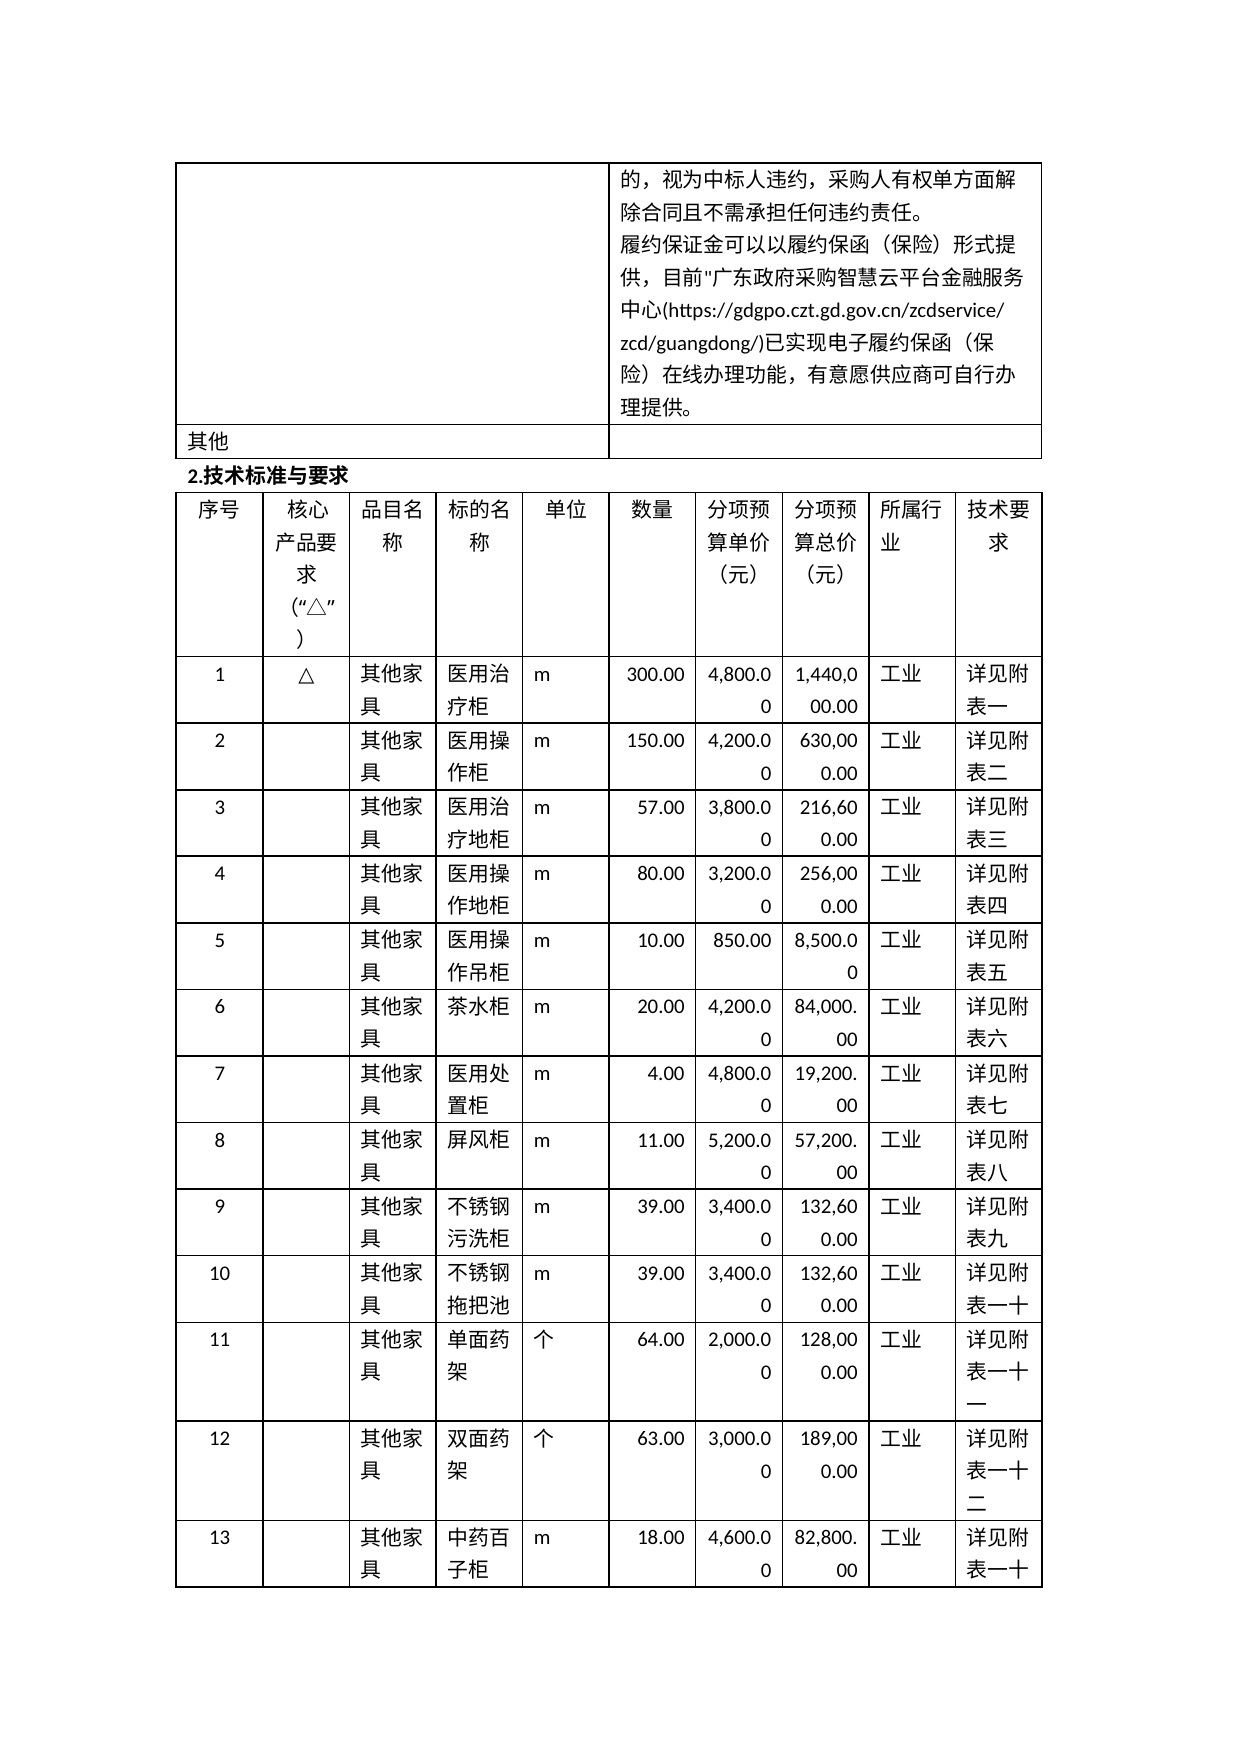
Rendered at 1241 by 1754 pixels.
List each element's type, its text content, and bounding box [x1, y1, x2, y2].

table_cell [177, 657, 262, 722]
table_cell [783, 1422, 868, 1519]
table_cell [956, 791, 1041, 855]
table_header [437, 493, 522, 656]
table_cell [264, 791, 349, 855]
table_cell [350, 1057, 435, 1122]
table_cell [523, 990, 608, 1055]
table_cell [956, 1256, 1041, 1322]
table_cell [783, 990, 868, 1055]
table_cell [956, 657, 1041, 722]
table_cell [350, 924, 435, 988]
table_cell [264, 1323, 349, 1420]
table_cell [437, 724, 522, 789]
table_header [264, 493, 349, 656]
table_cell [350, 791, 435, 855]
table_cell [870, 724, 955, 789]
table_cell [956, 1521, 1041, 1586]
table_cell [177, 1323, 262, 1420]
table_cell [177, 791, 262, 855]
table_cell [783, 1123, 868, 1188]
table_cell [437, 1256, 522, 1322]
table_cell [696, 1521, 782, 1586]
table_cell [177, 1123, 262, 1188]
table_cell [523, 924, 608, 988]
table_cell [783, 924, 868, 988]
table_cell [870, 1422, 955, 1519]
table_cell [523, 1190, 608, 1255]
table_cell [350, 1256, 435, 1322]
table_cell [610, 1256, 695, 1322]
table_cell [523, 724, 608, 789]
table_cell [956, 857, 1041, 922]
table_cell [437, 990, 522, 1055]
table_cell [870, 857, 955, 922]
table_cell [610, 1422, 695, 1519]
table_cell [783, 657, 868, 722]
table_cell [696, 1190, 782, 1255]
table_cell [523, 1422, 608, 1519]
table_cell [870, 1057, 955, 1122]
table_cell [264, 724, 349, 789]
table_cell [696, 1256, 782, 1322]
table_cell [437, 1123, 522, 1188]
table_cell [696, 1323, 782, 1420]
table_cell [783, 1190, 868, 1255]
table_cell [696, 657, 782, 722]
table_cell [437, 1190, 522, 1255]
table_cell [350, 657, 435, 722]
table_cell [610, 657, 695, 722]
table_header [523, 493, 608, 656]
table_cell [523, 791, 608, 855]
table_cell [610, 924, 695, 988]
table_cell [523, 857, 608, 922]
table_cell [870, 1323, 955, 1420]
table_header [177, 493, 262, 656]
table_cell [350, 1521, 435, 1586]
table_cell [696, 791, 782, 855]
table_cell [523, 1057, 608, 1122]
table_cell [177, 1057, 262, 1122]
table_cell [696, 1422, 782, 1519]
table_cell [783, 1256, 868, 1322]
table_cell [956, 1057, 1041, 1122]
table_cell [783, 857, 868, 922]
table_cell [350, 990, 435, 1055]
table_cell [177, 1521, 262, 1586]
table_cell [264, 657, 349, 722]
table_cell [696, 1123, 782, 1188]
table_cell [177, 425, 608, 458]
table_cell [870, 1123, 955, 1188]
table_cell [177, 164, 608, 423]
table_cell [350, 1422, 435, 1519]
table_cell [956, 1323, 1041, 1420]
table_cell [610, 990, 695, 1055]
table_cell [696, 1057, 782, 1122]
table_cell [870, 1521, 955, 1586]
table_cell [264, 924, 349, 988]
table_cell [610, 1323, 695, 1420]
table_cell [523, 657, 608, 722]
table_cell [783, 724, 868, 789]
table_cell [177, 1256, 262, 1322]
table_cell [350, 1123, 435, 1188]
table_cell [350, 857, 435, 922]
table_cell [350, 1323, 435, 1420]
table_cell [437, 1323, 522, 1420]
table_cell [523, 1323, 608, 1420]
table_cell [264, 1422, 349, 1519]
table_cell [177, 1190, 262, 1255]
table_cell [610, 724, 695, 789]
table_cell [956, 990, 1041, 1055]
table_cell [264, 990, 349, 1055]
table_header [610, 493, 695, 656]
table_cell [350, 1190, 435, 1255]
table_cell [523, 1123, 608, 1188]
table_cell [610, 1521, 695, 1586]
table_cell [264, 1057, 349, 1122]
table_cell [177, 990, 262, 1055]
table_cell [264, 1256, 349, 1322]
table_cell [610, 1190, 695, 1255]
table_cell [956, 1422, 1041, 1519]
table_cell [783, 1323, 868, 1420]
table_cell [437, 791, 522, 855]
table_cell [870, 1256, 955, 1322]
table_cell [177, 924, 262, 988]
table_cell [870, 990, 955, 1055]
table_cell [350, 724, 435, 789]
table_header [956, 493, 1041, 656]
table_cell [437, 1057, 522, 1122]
text 2.技术标准与要求 [187, 459, 1053, 492]
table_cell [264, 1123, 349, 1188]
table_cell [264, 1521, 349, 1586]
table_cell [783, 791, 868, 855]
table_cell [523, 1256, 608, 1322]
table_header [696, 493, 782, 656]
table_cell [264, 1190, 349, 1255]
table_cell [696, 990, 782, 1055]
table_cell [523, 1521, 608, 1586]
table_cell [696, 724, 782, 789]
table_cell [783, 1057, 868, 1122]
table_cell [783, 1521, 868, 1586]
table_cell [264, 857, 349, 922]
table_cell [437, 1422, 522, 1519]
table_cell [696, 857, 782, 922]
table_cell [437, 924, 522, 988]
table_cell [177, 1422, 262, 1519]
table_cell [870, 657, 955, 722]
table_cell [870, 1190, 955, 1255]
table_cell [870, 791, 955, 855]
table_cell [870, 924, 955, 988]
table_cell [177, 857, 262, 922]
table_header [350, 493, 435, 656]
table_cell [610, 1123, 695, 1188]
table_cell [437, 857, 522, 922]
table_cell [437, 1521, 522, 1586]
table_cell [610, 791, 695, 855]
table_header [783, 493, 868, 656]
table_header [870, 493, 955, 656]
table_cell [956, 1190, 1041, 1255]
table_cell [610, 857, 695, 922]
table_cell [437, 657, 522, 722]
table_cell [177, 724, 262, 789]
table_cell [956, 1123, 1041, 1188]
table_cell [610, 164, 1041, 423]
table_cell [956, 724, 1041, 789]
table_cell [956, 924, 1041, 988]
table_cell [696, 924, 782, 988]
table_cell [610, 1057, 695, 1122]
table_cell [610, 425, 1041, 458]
